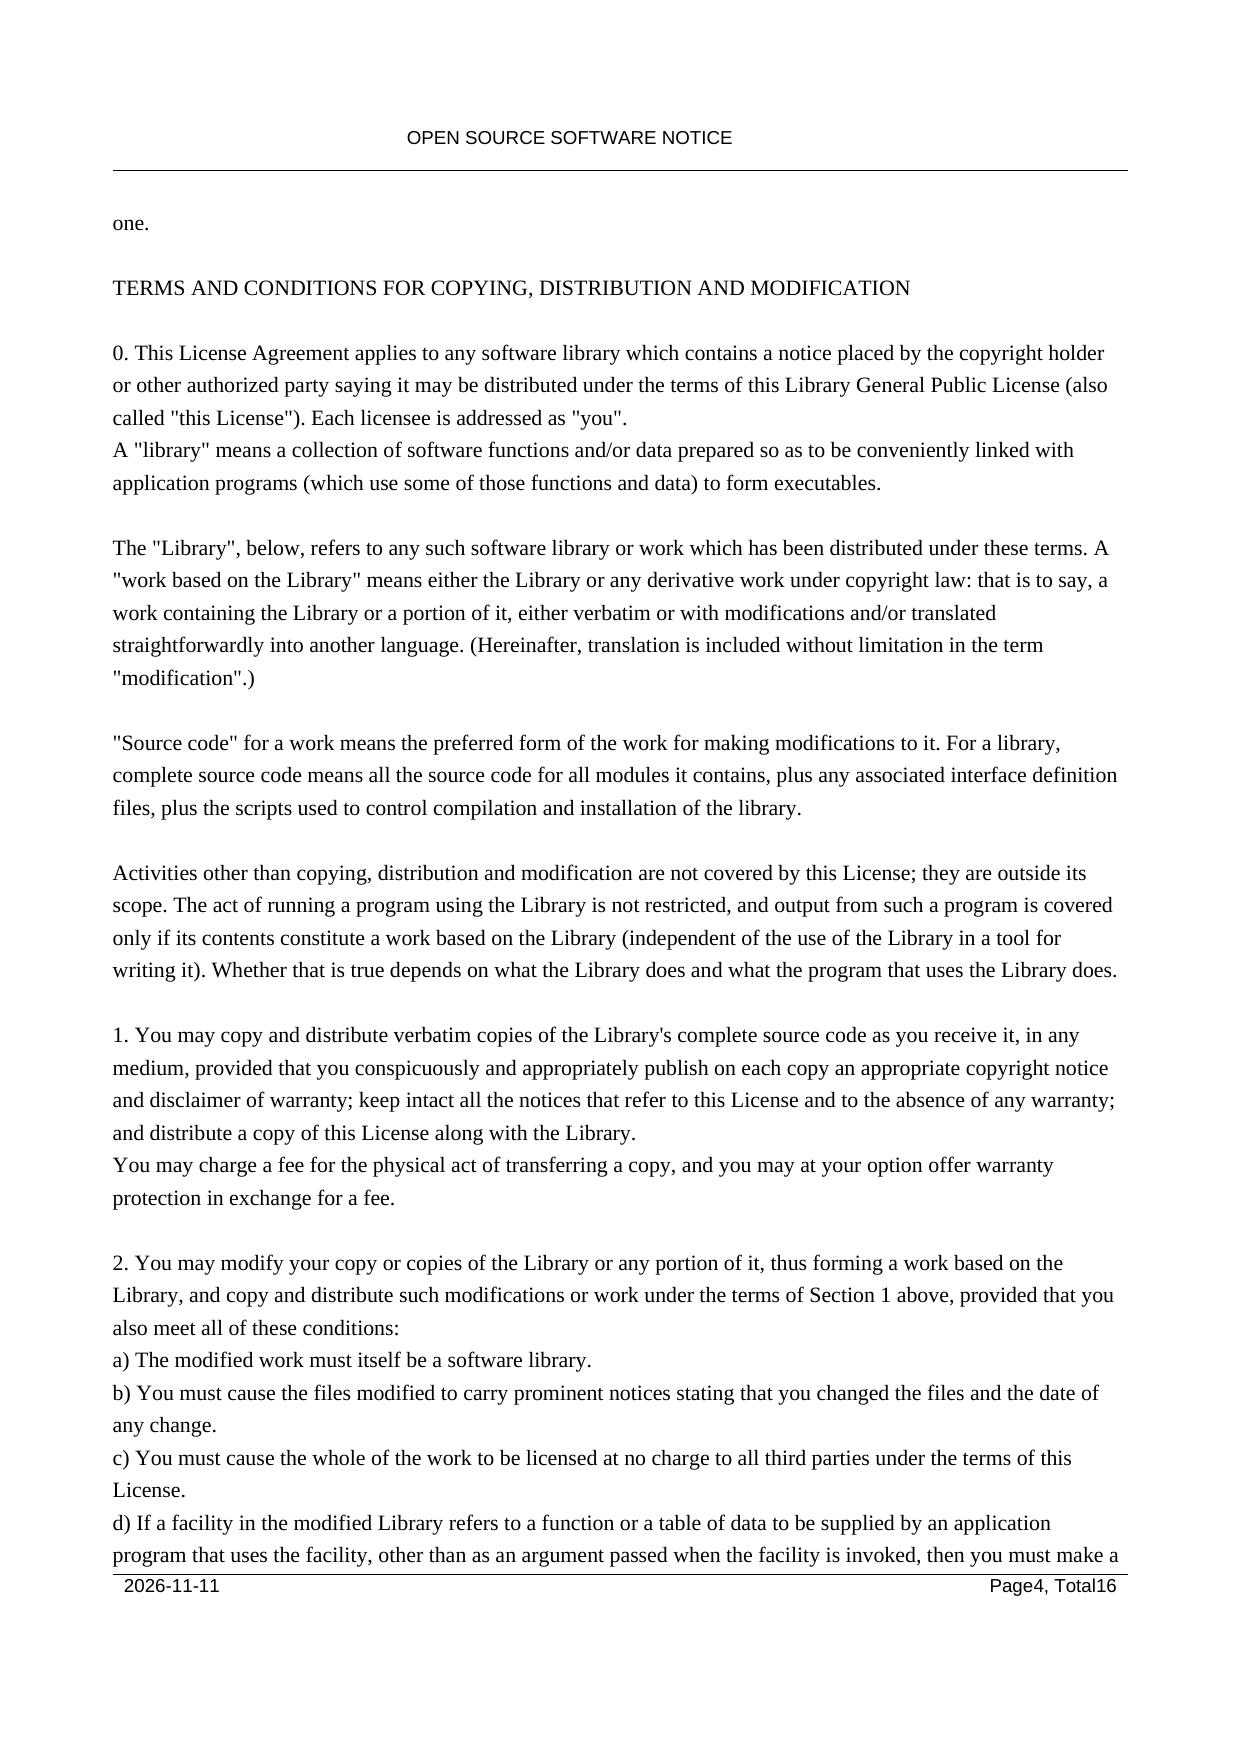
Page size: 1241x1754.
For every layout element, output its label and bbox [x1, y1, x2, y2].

text [112, 206, 1128, 1571]
